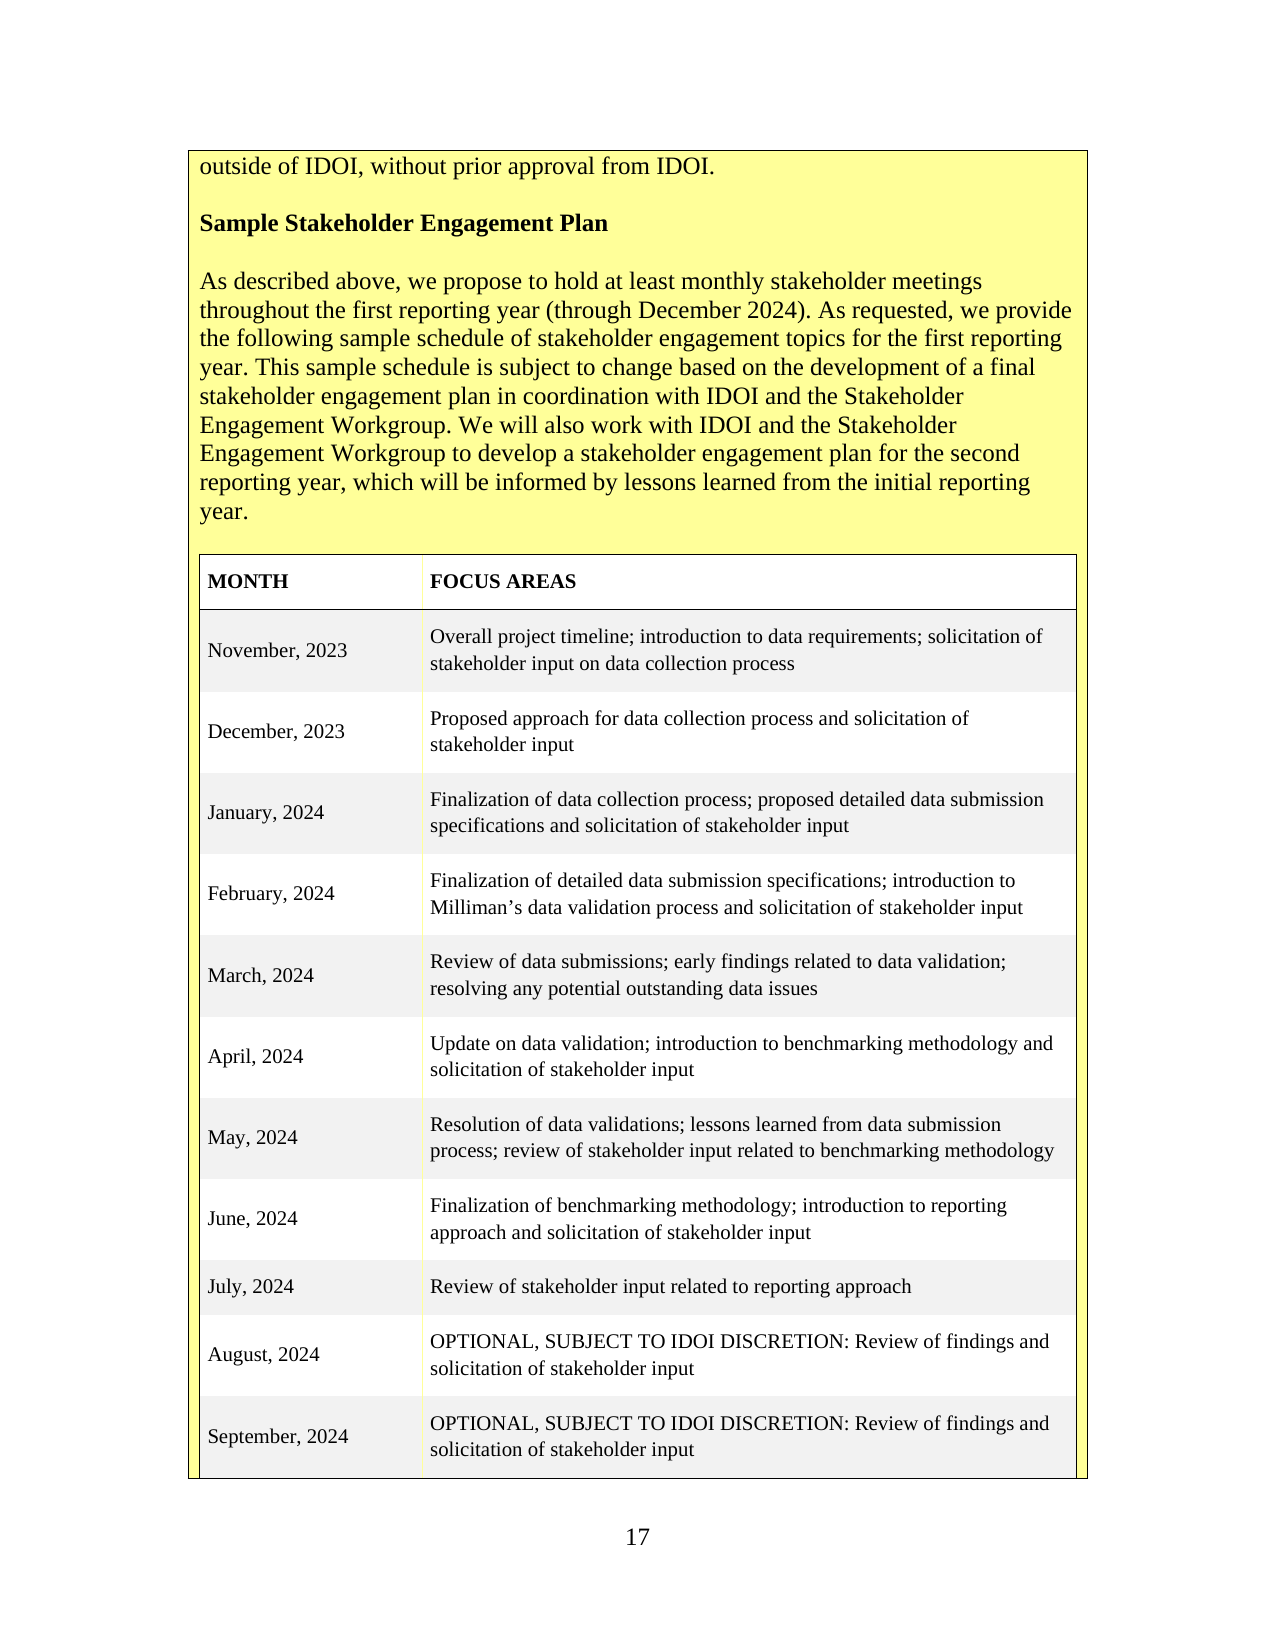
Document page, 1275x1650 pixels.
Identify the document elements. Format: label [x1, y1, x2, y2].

table_header [189, 151, 1087, 1478]
